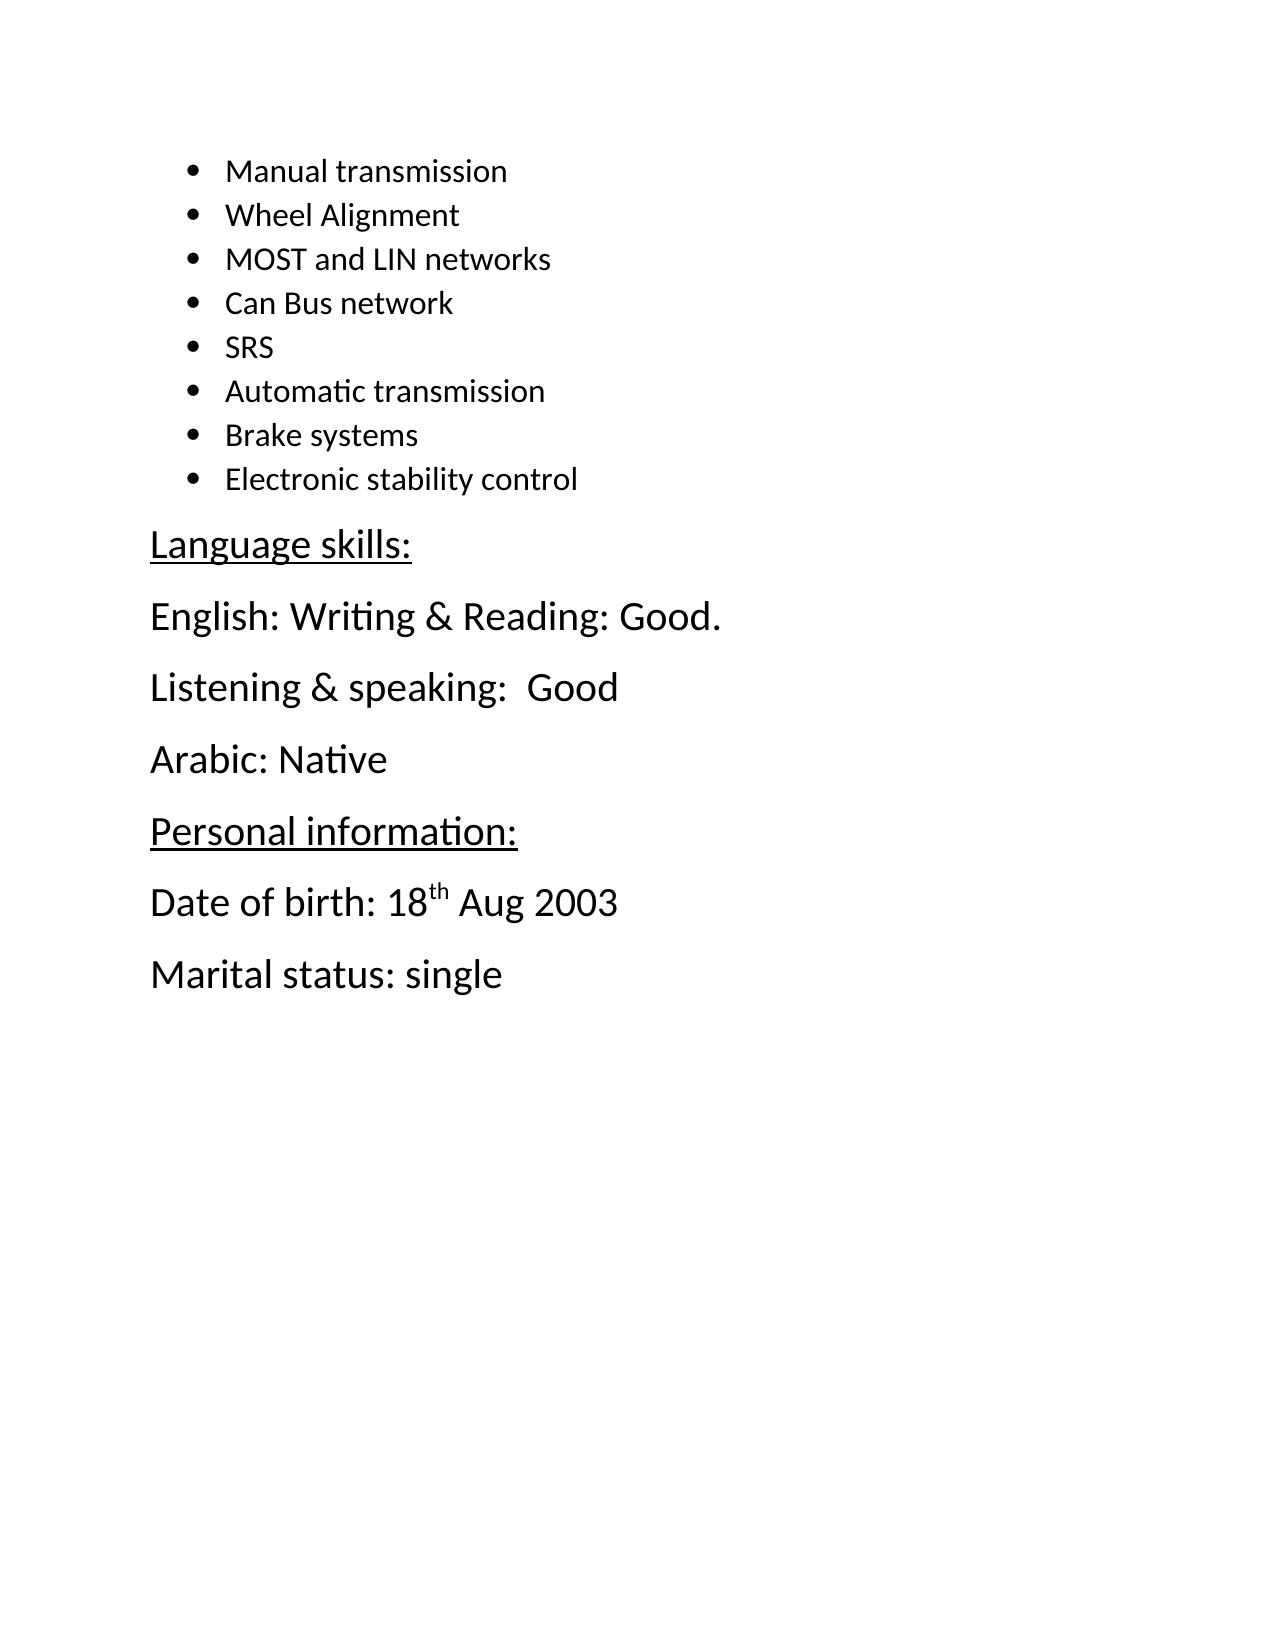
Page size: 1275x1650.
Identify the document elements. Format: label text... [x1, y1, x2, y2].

list MOST and LIN networks [187, 238, 1125, 279]
list Automatic transmission [187, 370, 1125, 411]
list Manual transmission [187, 150, 1125, 191]
text English: Writing & Reading: Good. [150, 590, 1125, 641]
text Listening & speaking: Good [150, 661, 1125, 712]
text Arabic: Native [150, 733, 1125, 784]
list Brake systems [187, 414, 1125, 454]
list Electronic stability control [187, 458, 1125, 498]
list Wheel Alignment [187, 194, 1125, 235]
text Language skills: [150, 518, 1125, 569]
text Personal information: [150, 804, 1125, 855]
list SRS [187, 326, 1125, 367]
text Date of birth: 18th Aug 2003 [150, 876, 1125, 927]
text Marital status: single [150, 948, 1125, 998]
list Can Bus network [187, 282, 1125, 323]
